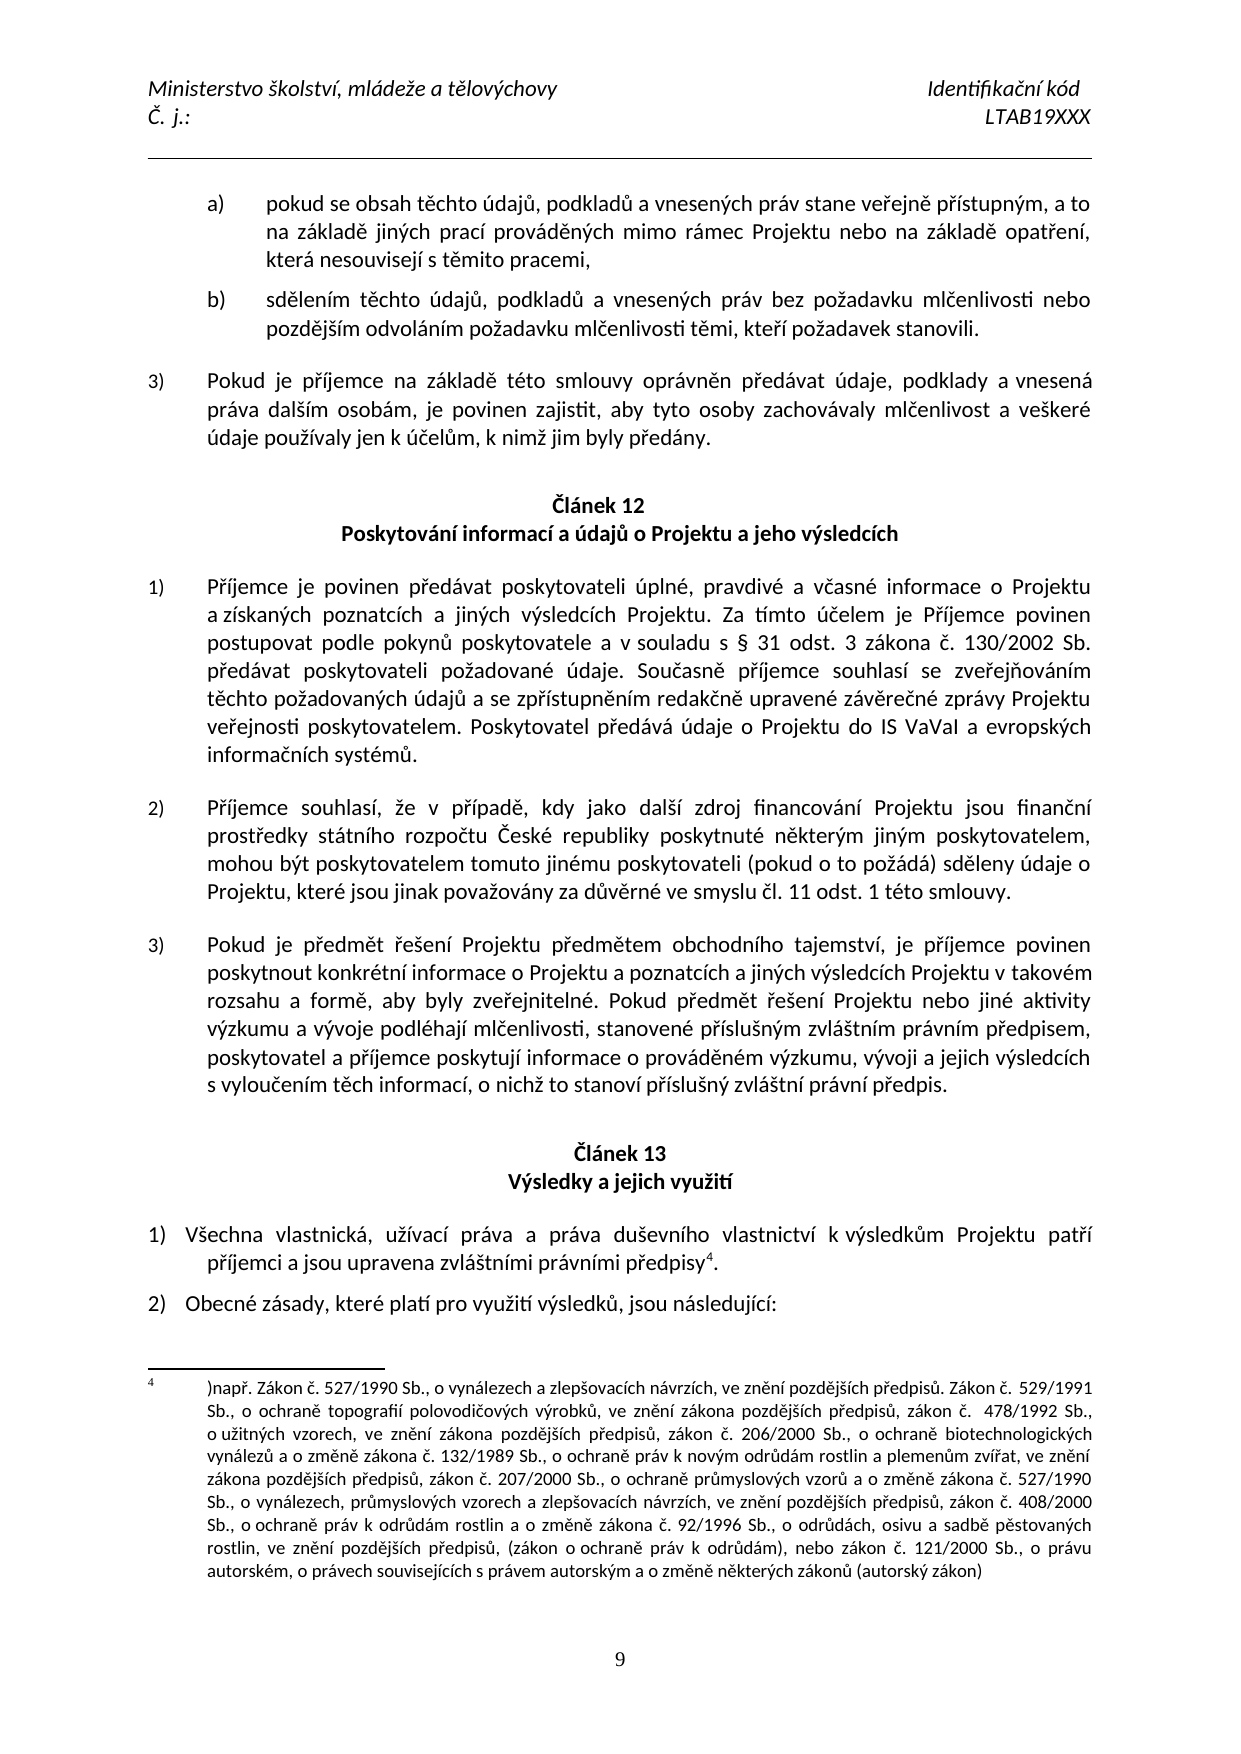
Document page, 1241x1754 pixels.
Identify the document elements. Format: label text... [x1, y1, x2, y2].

text Poskytování informací a údajů o Projektu a jeho výsledcích [148, 519, 1092, 547]
text Článek 12 [223, 491, 1092, 519]
list Pokud je příjemce na základě této smlouvy oprávněn předávat údaje, podklady a vnesená práva dalším osobám, je povinen zajistit, aby tyto osoby zachovávaly mlčenlivost a veškeré údaje používaly jen k účelům, k nimž jim byly předány. [148, 367, 1092, 451]
list Pokud je předmět řešení Projektu předmětem obchodního tajemství, je příjemce povinen poskytnout konkrétní informace o Projektu a poznatcích a jiných výsledcích Projektu v takovém rozsahu a formě, aby byly zveřejnitelné. Pokud předmět řešení Projektu nebo jiné aktivity výzkumu a vývoje podléhají mlčenlivosti, stanovené příslušným zvláštním právním předpisem, poskytovatel a příjemce poskytují informace o prováděném výzkumu, vývoji a jejich výsledcích s vyloučením těch informací, o nichž to stanoví příslušný zvláštní právní předpis. [148, 931, 1092, 1099]
list pokud se obsah těchto údajů, podkladů a vnesených práv stane veřejně přístupným, a to na základě jiných prací prováděných mimo rámec Projektu nebo na základě opatření, která nesouvisejí s těmito pracemi, [207, 189, 1092, 273]
list Příjemce souhlasí, že v případě, kdy jako další zdroj financování Projektu jsou finanční prostředky státního rozpočtu České republiky poskytnuté některým jiným poskytovatelem, mohou být poskytovatelem tomuto jinému poskytovateli (pokud o to požádá) sděleny údaje o Projektu, které jsou jinak považovány za důvěrné ve smyslu čl. 11 odst. 1 této smlouvy. [148, 793, 1092, 906]
list Obecné zásady, které platí pro využití výsledků, jsou následující: [148, 1289, 1092, 1317]
text Článek 13 [148, 1139, 1092, 1167]
list Příjemce je povinen předávat poskytovateli úplné, pravdivé a včasné informace o Projektu a získaných poznatcích a jiných výsledcích Projektu. Za tímto účelem je Příjemce povinen postupovat podle pokynů poskytovatele a v souladu s § 31 odst. 3 zákona č. 130/2002 Sb. předávat poskytovateli požadované údaje. Současně příjemce souhlasí se zveřejňováním těchto požadovaných údajů a se zpřístupněním redakčně upravené závěrečné zprávy Projektu veřejnosti poskytovatelem. Poskytovatel předává údaje o Projektu do IS VaVaI a evropských informačních systémů. [148, 572, 1092, 768]
list Všechna vlastnická, užívací práva a práva duševního vlastnictví k výsledkům Projektu patří příjemci a jsou upravena zvláštními právními předpisy. [148, 1220, 1092, 1276]
text Výsledky a jejich využití [148, 1167, 1092, 1195]
list sdělením těchto údajů, podkladů a vnesených práv bez požadavku mlčenlivosti nebo pozdějším odvoláním požadavku mlčenlivosti těmi, kteří požadavek stanovili. [207, 286, 1092, 342]
